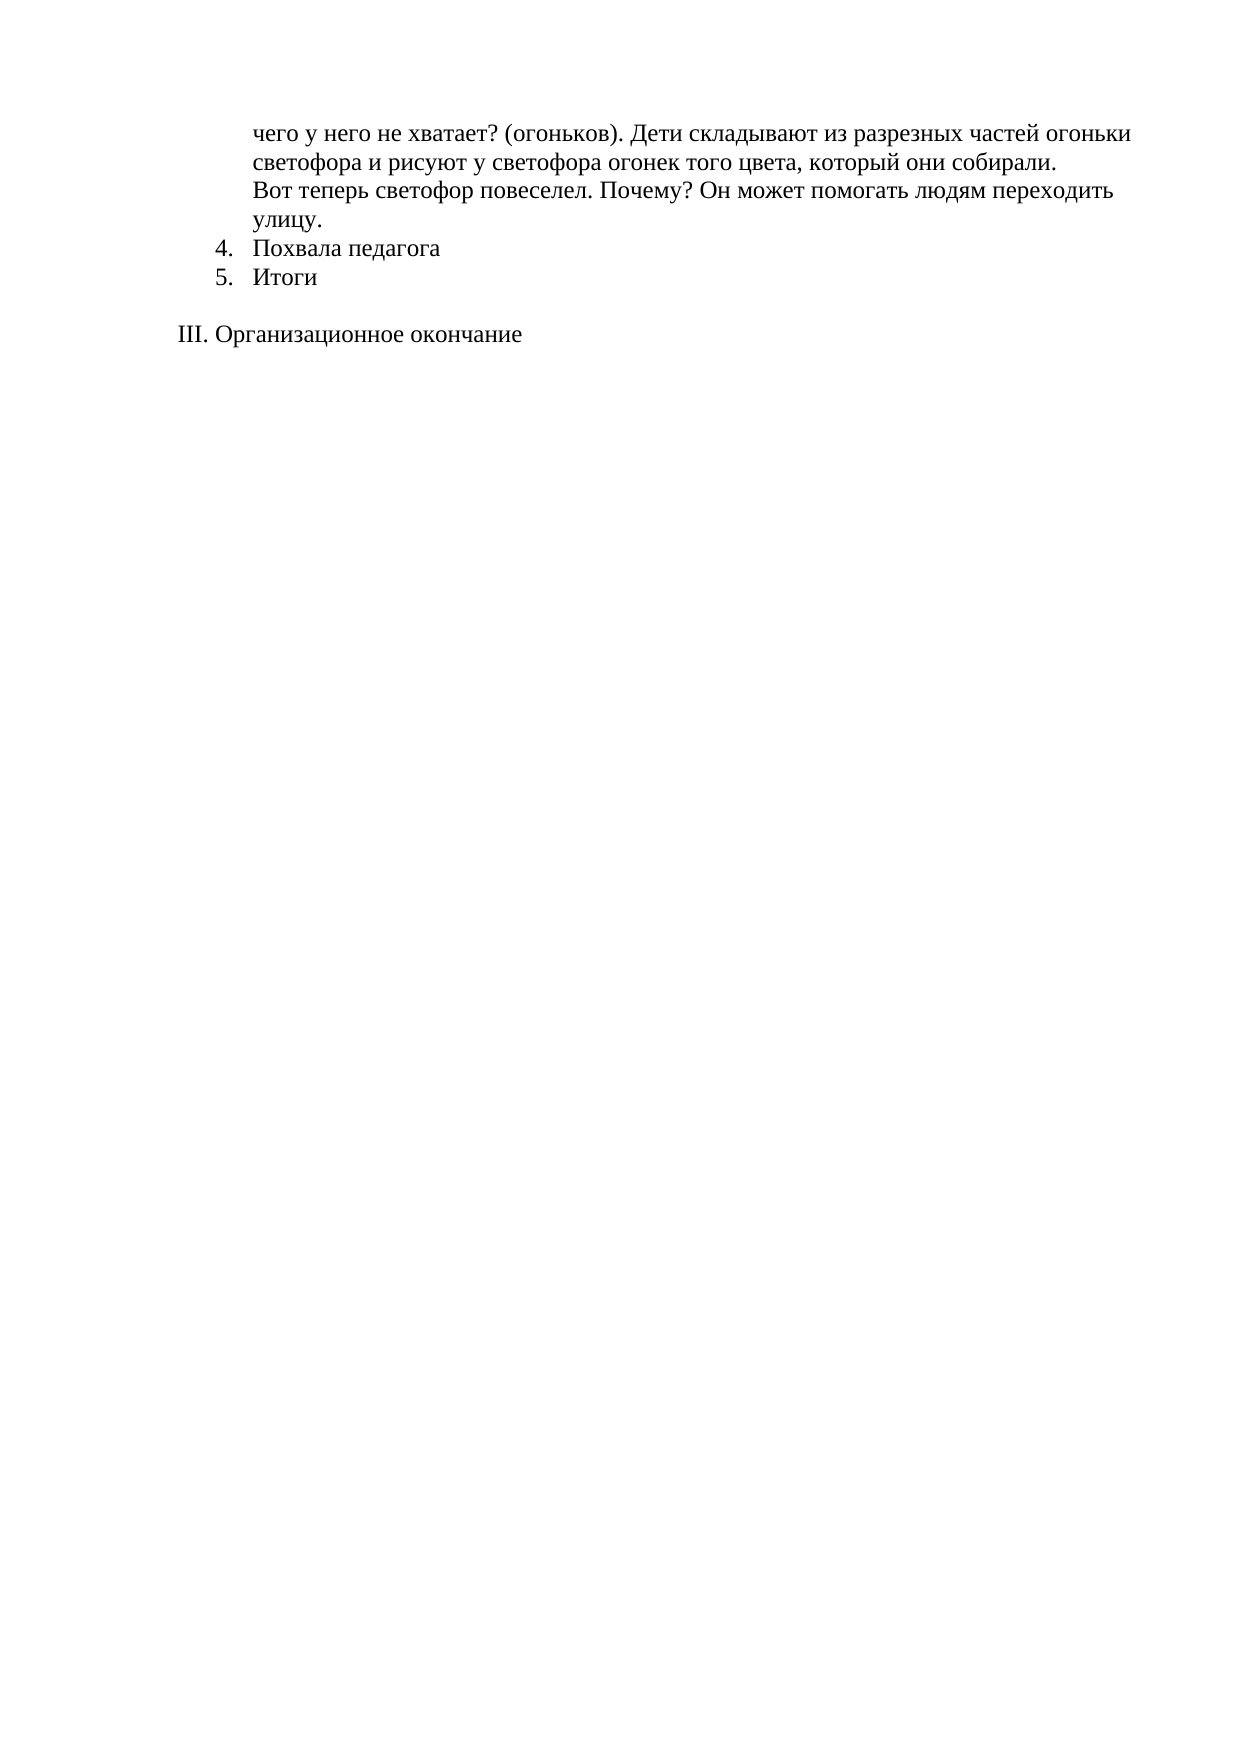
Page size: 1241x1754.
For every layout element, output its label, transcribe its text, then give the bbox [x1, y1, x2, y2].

text III. Организационное окончание [177, 319, 1152, 348]
list Итоги [215, 262, 1152, 291]
text Вот теперь светофор повеселел. Почему? Он может помогать людям переходить улицу. [252, 176, 1152, 233]
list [215, 118, 1152, 176]
list Похвала педагога [215, 233, 1152, 262]
